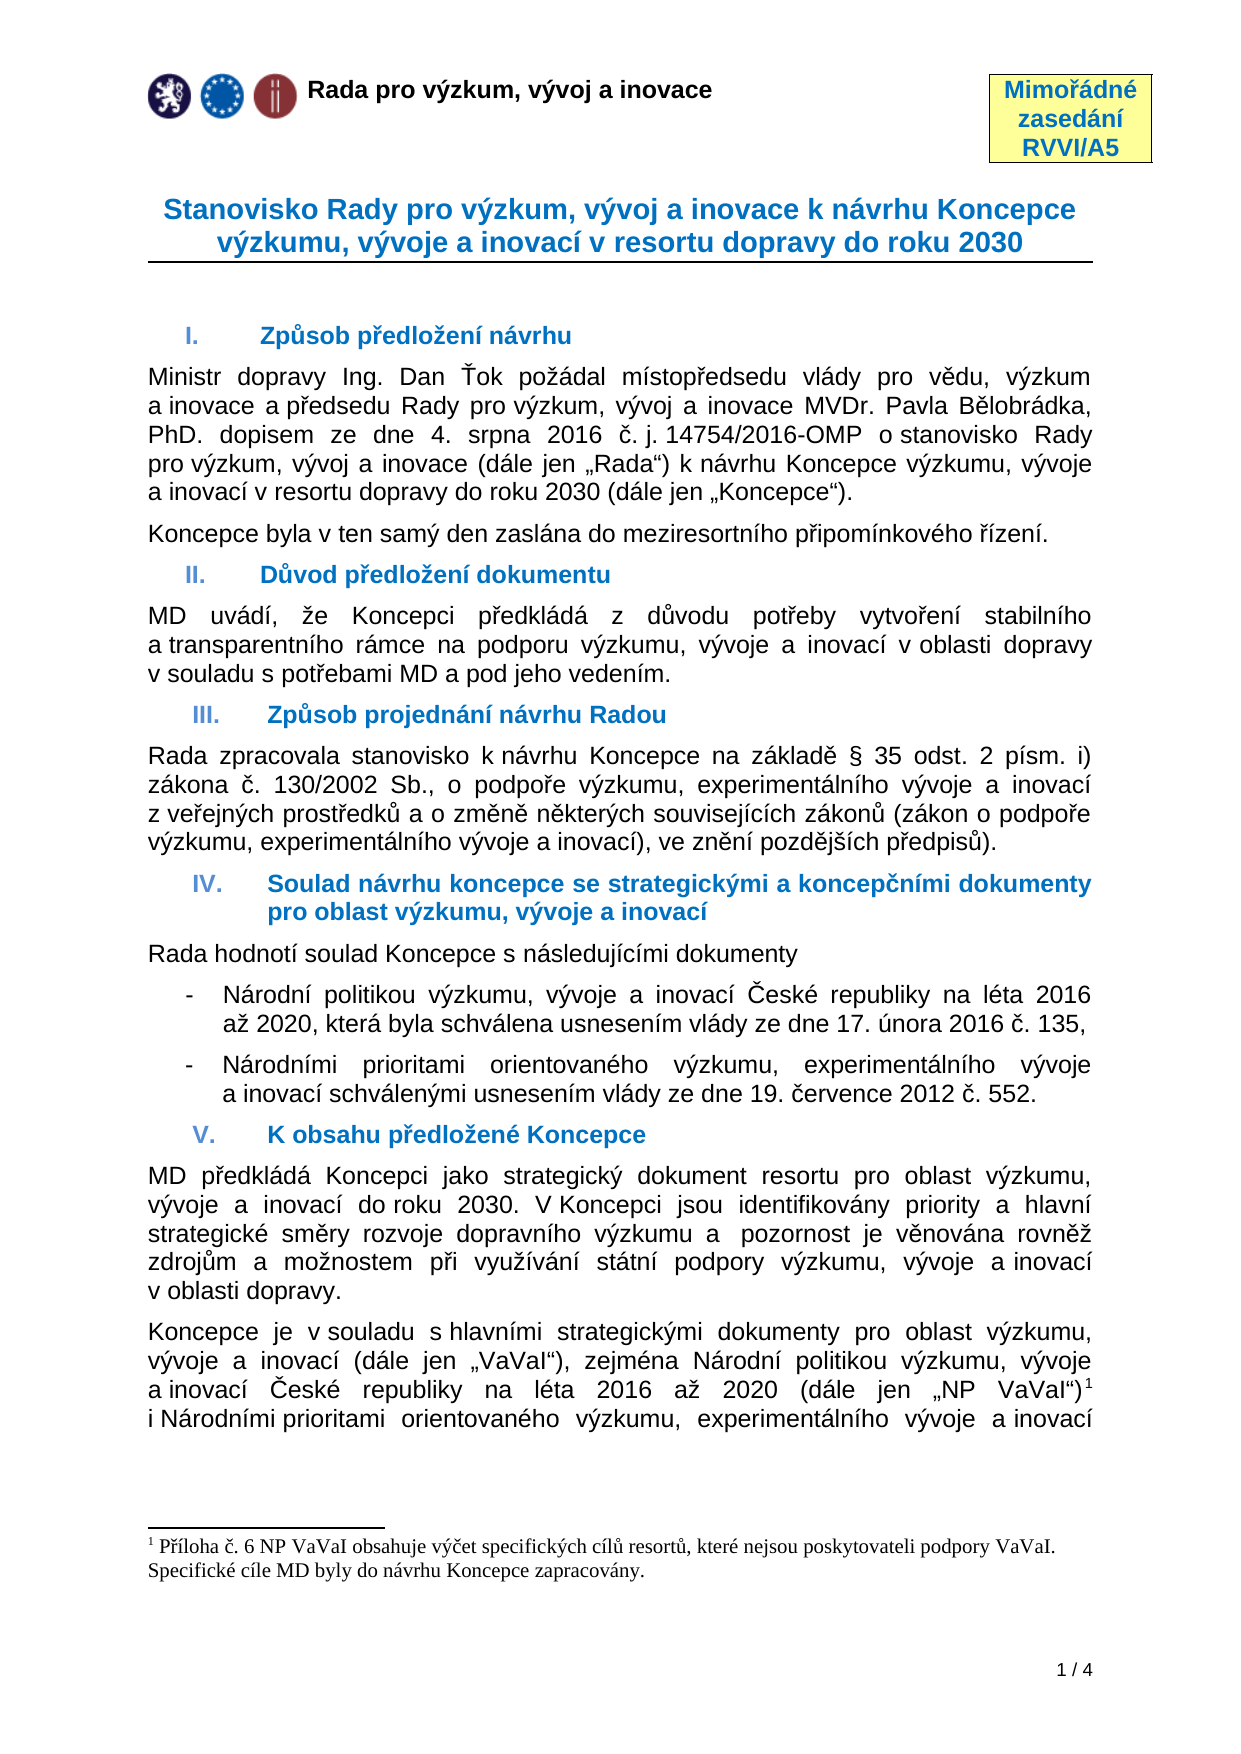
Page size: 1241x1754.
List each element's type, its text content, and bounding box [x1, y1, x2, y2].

list Soulad návrhu koncepce se strategickými a koncepčními dokumenty pro oblast výzkumu, vývoje a inovací [192, 869, 1093, 926]
list Způsob projednání návrhu Radou [192, 700, 1093, 729]
list Národními prioritami orientovaného výzkumu, experimentálního vývoje a inovací schválenými usnesením vlády ze dne 19. července 2012 č. 552. [185, 1050, 1093, 1107]
picture [147, 73, 298, 120]
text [148, 1317, 1093, 1461]
text MD předkládá Koncepci jako strategický dokument resortu pro oblast výzkumu, vývoje a inovací do roku 2030. V Koncepci jsou identifikovány priority a hlavní strategické směry rozvoje dopravního výzkumu a pozornost je věnována rovněž zdrojům a možnostem při využívání státní podpory výzkumu, vývoje a inovací v oblasti dopravy. [148, 1161, 1093, 1305]
text Rada zpracovala stanovisko k návrhu Koncepce na základě § 35 odst. 2 písm. i) zákona č. 130/2002 Sb., o podpoře výzkumu, experimentálního vývoje a inovací z veřejných prostředků a o změně některých souvisejících zákonů (zákon o podpoře výzkumu, experimentálního vývoje a inovací), ve znění pozdějších předpisů). [148, 741, 1093, 856]
text Rada hodnotí soulad Koncepce s následujícími dokumenty [148, 939, 1093, 967]
list Důvod předložení dokumentu [185, 560, 1093, 589]
text MD uvádí, že Koncepci předkládá z důvodu potřeby vytvoření stabilního a transparentního rámce na podporu výzkumu, vývoje a inovací v oblasti dopravy v souladu s potřebami MD a pod jeho vedením. [148, 601, 1093, 687]
text Ministr dopravy Ing. Dan Ťok požádal místopředsedu vlády pro vědu, výzkum a inovace a předsedu Rady pro výzkum, vývoj a inovace MVDr. Pavla Bělobrádka, PhD. dopisem ze dne 4. srpna 2016 č. j. 14754/2016-OMP o stanovisko Rady pro výzkum, vývoj a inovace (dále jen „Rada“) k návrhu Koncepce výzkumu, vývoje a inovací v resortu dopravy do roku 2030 (dále jen „Koncepce“). [148, 362, 1093, 506]
list K obsahu předložené Koncepce [192, 1120, 1093, 1149]
text Koncepce byla v ten samý den zaslána do meziresortního připomínkového řízení. [148, 519, 1093, 547]
list Způsob předložení návrhu [185, 321, 1093, 350]
text Stanovisko Rady pro výzkum, vývoj a inovace k návrhu Koncepce výzkumu, vývoje a inovací v resortu dopravy do roku 2030 [148, 192, 1093, 261]
list Národní politikou výzkumu, vývoje a inovací České republiky na léta 2016 až 2020, která byla schválena usnesením vlády ze dne 17. února 2016 č. 135, [185, 980, 1093, 1037]
